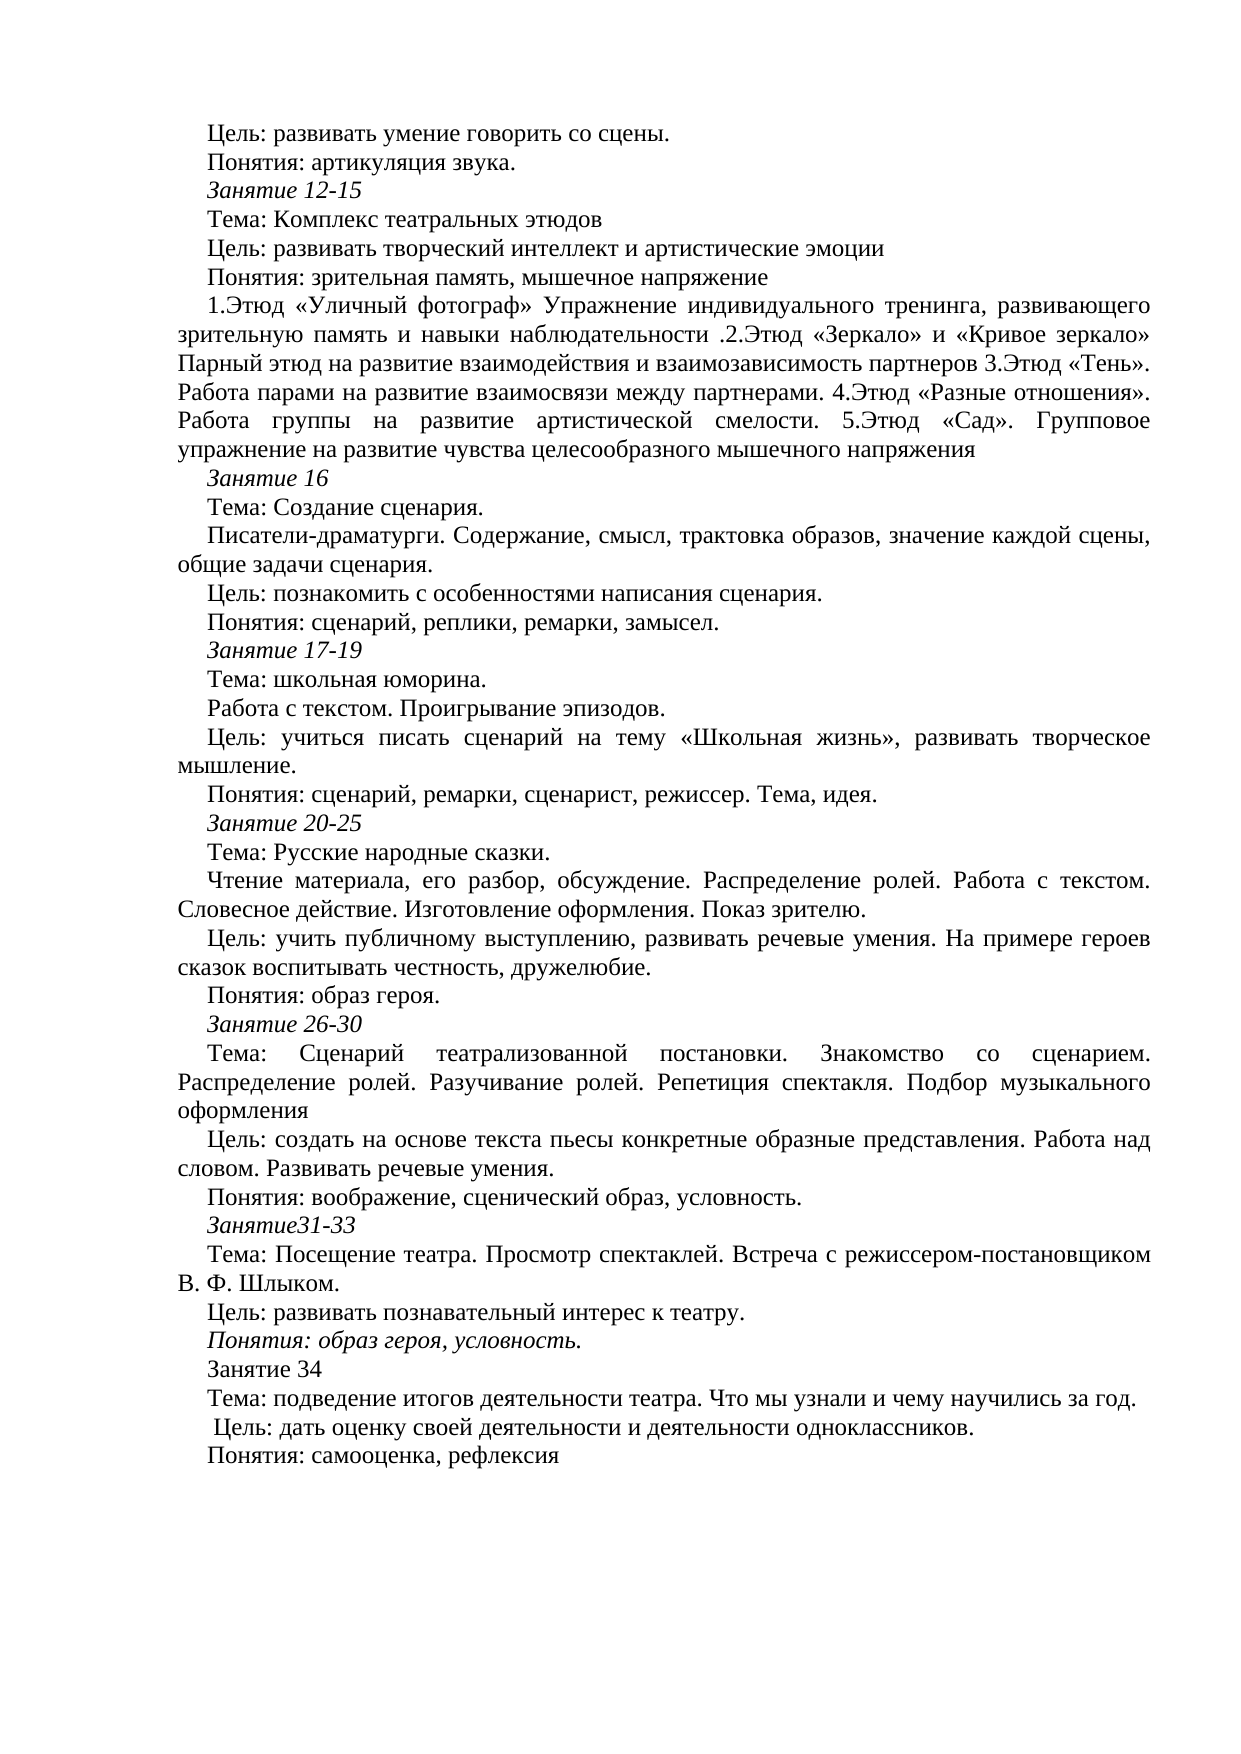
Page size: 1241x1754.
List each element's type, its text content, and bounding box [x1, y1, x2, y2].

text Цель: развивать умение говорить со сцены. [177, 118, 1152, 147]
text Тема: подведение итогов деятельности театра. Что мы узнали и чему научились за год. [177, 1383, 1152, 1412]
text Понятия: образ героя, условность. [177, 1326, 1152, 1354]
text Понятия: сценарий, реплики, ремарки, замысел. [177, 607, 1152, 636]
text Занятие 26-30 [177, 1009, 1152, 1038]
text Цель: развивать познавательный интерес к театру. [177, 1297, 1152, 1326]
text Тема: Комплекс театральных этюдов [177, 204, 1152, 233]
text Цель: дать оценку своей деятельности и деятельности одноклассников. [177, 1412, 1152, 1441]
text Тема: Создание сценария. [177, 492, 1152, 521]
text Понятия: сценарий, ремарки, сценарист, режиссер. Тема, идея. [177, 779, 1152, 808]
text Цель: создать на основе текста пьесы конкретные образные представления. Работа над словом. Развивать речевые умения. [177, 1124, 1152, 1182]
text Цель: учиться писать сценарий на тему «Школьная жизнь», развивать творческое мышление. [177, 722, 1152, 779]
text Цель: учить публичному выступлению, развивать речевые умения. На примере героев сказок воспитывать честность, дружелюбие. [177, 923, 1152, 981]
text Занятие 17-19 [177, 636, 1152, 664]
text Цель: развивать творческий интеллект и артистические эмоции [177, 233, 1152, 262]
text Понятия: артикуляция звука. [177, 147, 1152, 176]
text Цель: познакомить с особенностями написания сценария. [177, 578, 1152, 607]
text Писатели-драматурги. Содержание, смысл, трактовка образов, значение каждой сцены, общие задачи сценария. [177, 521, 1152, 578]
text Понятия: образ героя. [177, 981, 1152, 1009]
text Тема: школьная юморина. [177, 664, 1152, 693]
text Занятие 12-15 [177, 176, 1152, 204]
text Понятия: самооценка, рефлексия [177, 1441, 1152, 1469]
text 1.Этюд «Уличный фотограф» Упражнение индивидуального тренинга, развивающего зрительную память и навыки наблюдательности .2.Этюд «Зеркало» и «Кривое зеркало» Парный этюд на развитие взаимодействия и взаимозависимость партнеров 3.Этюд «Тень». Работа парами на развитие взаимосвязи между партнерами. 4.Этюд «Разные отношения». Работа группы на развитие артистической смелости. 5.Этюд «Сад». Групповое упражнение на развитие чувства целесообразного мышечного напряжения [177, 291, 1152, 463]
text Занятие 16 [177, 463, 1152, 492]
text Занятие31-33 [177, 1211, 1152, 1239]
text Тема: Посещение театра. Просмотр спектаклей. Встреча с режиссером-постановщиком В. Ф. Шлыком. [177, 1239, 1152, 1297]
text Чтение материала, его разбор, обсуждение. Распределение ролей. Работа с текстом. Словесное действие. Изготовление оформления. Показ зрителю. [177, 866, 1152, 923]
text Тема: Русские народные сказки. [177, 837, 1152, 866]
text Работа с текстом. Проигрывание эпизодов. [177, 693, 1152, 722]
text Понятия: воображение, сценический образ, условность. [177, 1182, 1152, 1211]
text Понятия: зрительная память, мышечное напряжение [177, 262, 1152, 291]
text Занятие 34 [177, 1354, 1152, 1383]
text Тема: Сценарий театрализованной постановки. Знакомство со сценарием. Распределение ролей. Разучивание ролей. Репетиция спектакля. Подбор музыкального оформления [177, 1038, 1152, 1124]
text Занятие 20-25 [177, 808, 1152, 837]
